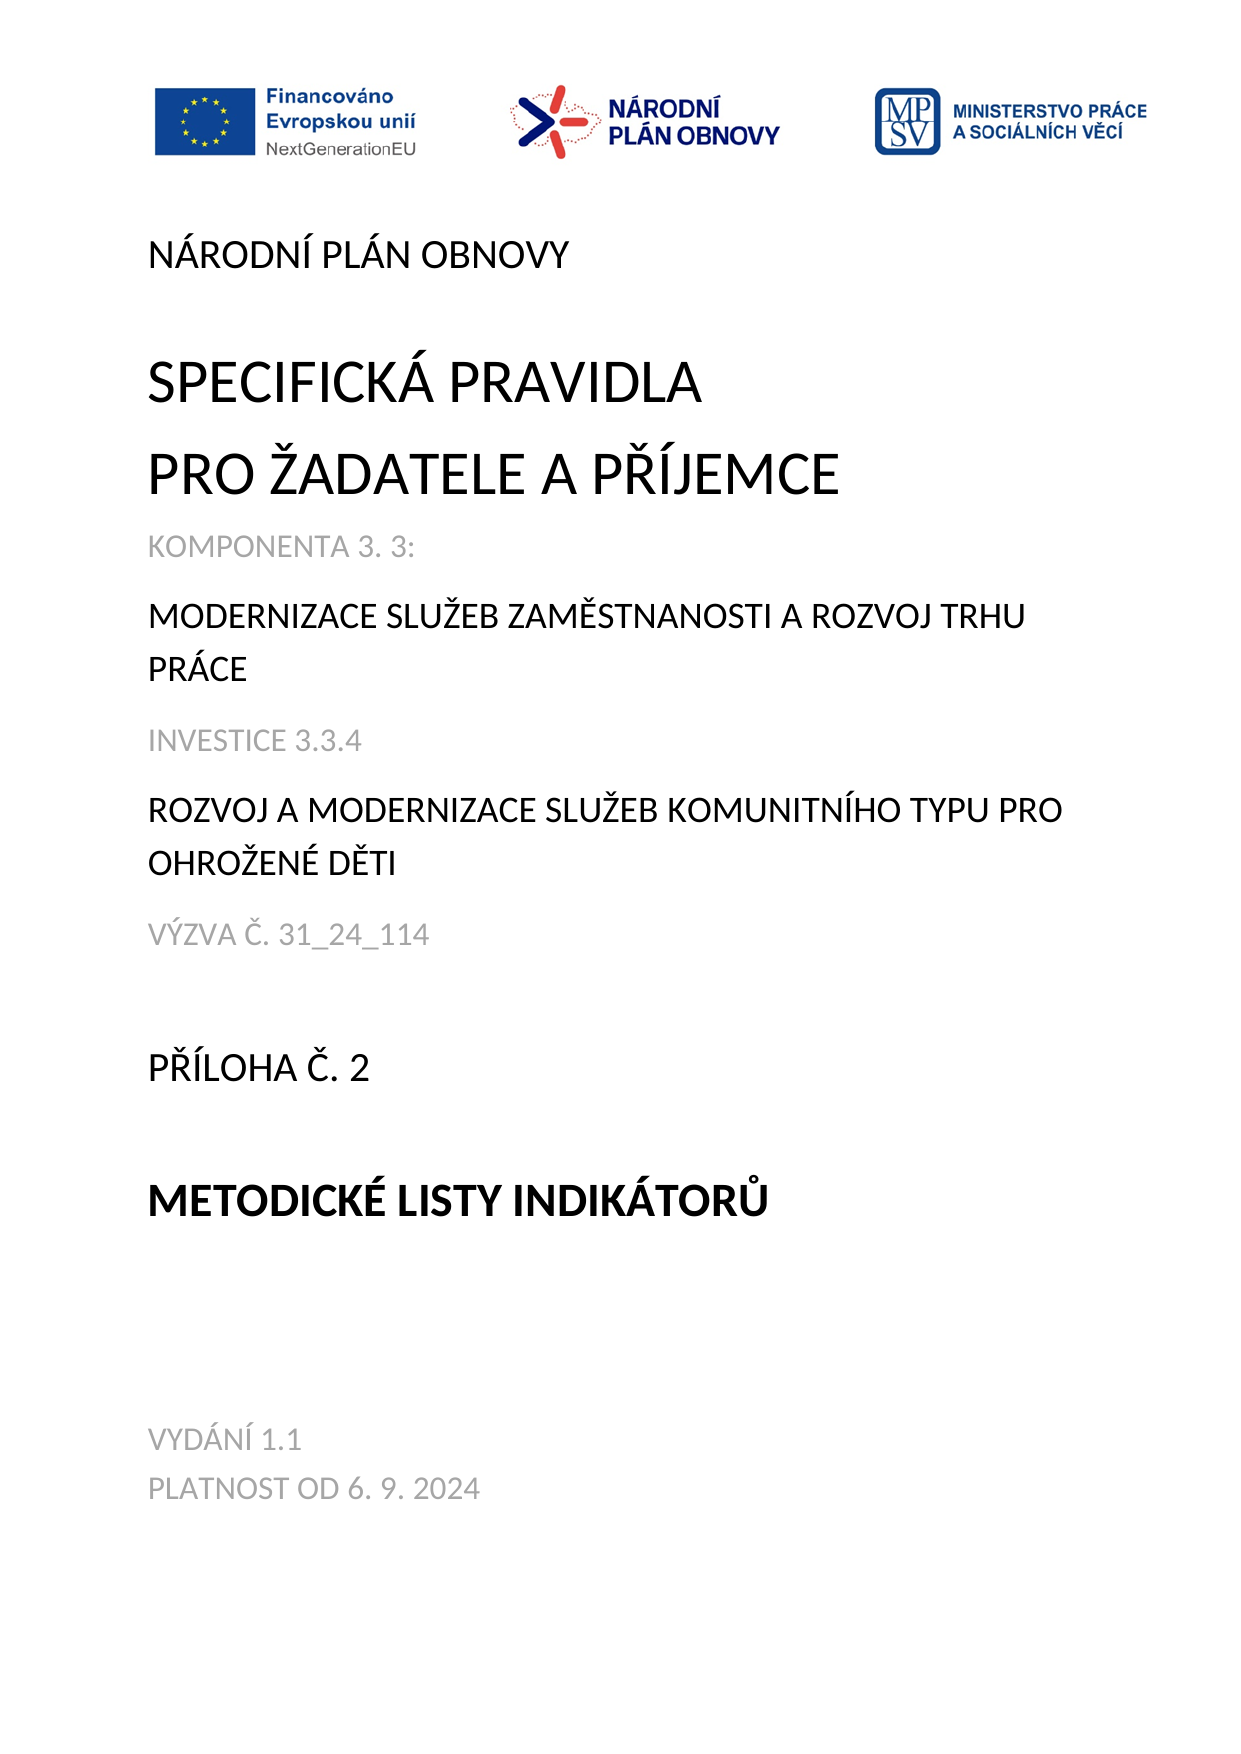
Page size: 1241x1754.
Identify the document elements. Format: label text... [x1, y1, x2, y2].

text VYDÁNÍ 1.1 [148, 1418, 1092, 1459]
text Modernizace služeb zaměstnanosti a rozvoj trhu práce [148, 592, 1092, 691]
text Investice 3.3.4 [148, 719, 1092, 759]
text PŘÍLOHA Č. 2 [148, 1041, 1092, 1092]
text Komponenta 3. 3: [148, 525, 1092, 566]
text Národní plán obnovy [148, 228, 1092, 279]
text Specifická PRAVIDLA [148, 342, 1092, 418]
text Rozvoj a modernizace služeb komunitního typu pro ohrožené děti [148, 786, 1092, 885]
picture [147, 73, 1147, 171]
text Metodické listy indikátorů [148, 1169, 1092, 1228]
text PRO ŽADATELE A PŘÍJEMCE [148, 433, 1092, 510]
text výzva č. 31_24_114 [148, 913, 1092, 953]
text PLATNOST OD 6. 9. 2024 [148, 1467, 1092, 1508]
